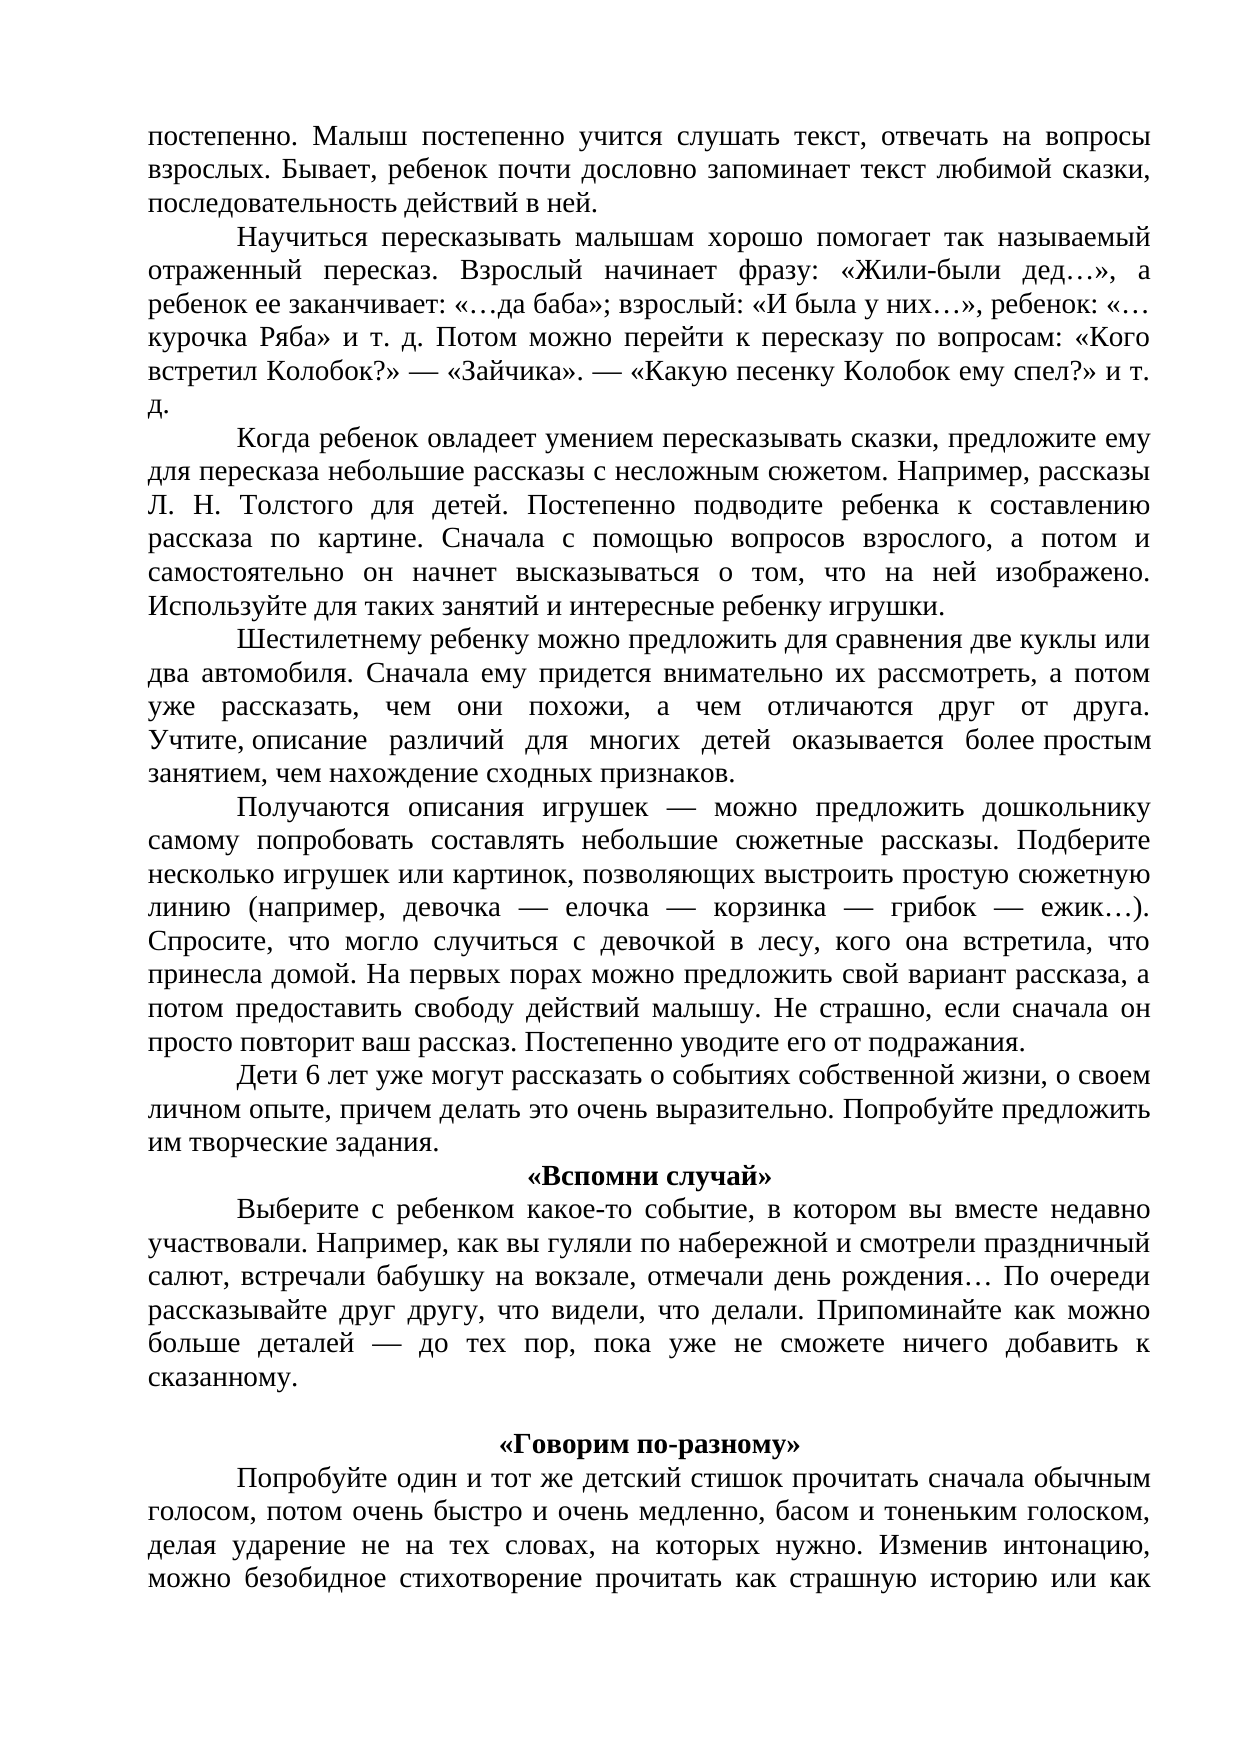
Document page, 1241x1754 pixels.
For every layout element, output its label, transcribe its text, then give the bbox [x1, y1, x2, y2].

text Научиться пересказывать малышам хорошо помогает так называемый отраженный пересказ. Взрослый начинает фразу: «Жили-были дед…», а ребенок ее заканчивает: «…да баба»; взрослый: «И была у них…», ребенок: «…курочка Ряба» и т. д. Потом можно перейти к пересказу по вопросам: «Кого встретил Колобок?» — «Зайчика». — «Какую песенку Колобок ему спел?» и т. д. [148, 219, 1152, 420]
text Получаются описания игрушек — можно предложить дошкольнику самому попробовать составлять небольшие сюжетные рассказы. Подберите несколько игрушек или картинок, позволяющих выстроить простую сюжетную линию (например, девочка — елочка — корзинка — грибок — ежик…). Спросите, что могло случиться с девочкой в лесу, кого она встретила, что принесла домой. На первых порах можно предложить свой вариант рассказа, а потом предоставить свободу действий малышу. Не страшно, если сначала он просто повторит ваш рассказ. Постепенно уводите его от подражания. [148, 789, 1152, 1057]
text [148, 118, 1152, 219]
text Дети 6 лет уже могут рассказать о событиях собственной жизни, о своем личном опыте, причем делать это очень выразительно. Попробуйте предложить им творческие задания. [148, 1057, 1152, 1158]
text Шестилетнему ребенку можно предложить для сравнения две куклы или два автомобиля. Сначала ему придется внимательно их рассмотреть, а потом уже рассказать, чем они похожи, а чем отличаются друг от друга. Учтите, описание различий для многих детей оказывается более простым занятием, чем нахождение сходных признаков. [148, 621, 1152, 789]
text «Говорим по-разному» [148, 1426, 1152, 1460]
text «Вспомни случай» [148, 1158, 1152, 1191]
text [148, 1460, 1152, 1594]
text Выберите с ребенком какое-то событие, в котором вы вместе недавно участвовали. Например, как вы гуляли по набережной и смотрели праздничный салют, встречали бабушку на вокзале, отмечали день рождения… По очереди рассказывайте друг другу, что видели, что делали. Припоминайте как можно больше деталей — до тех пор, пока уже не сможете ничего добавить к сказанному. [148, 1191, 1152, 1393]
text Когда ребенок овладеет умением пересказывать сказки, предложите ему для пересказа небольшие рассказы с несложным сюжетом. Например, рассказы Л. Н. Толстого для детей. Постепенно подводите ребенка к составлению рассказа по картине. Сначала с помощью вопросов взрослого, а потом и самостоятельно он начнет высказываться о том, что на ней изображено. Используйте для таких занятий и интересные ребенку игрушки. [148, 420, 1152, 621]
